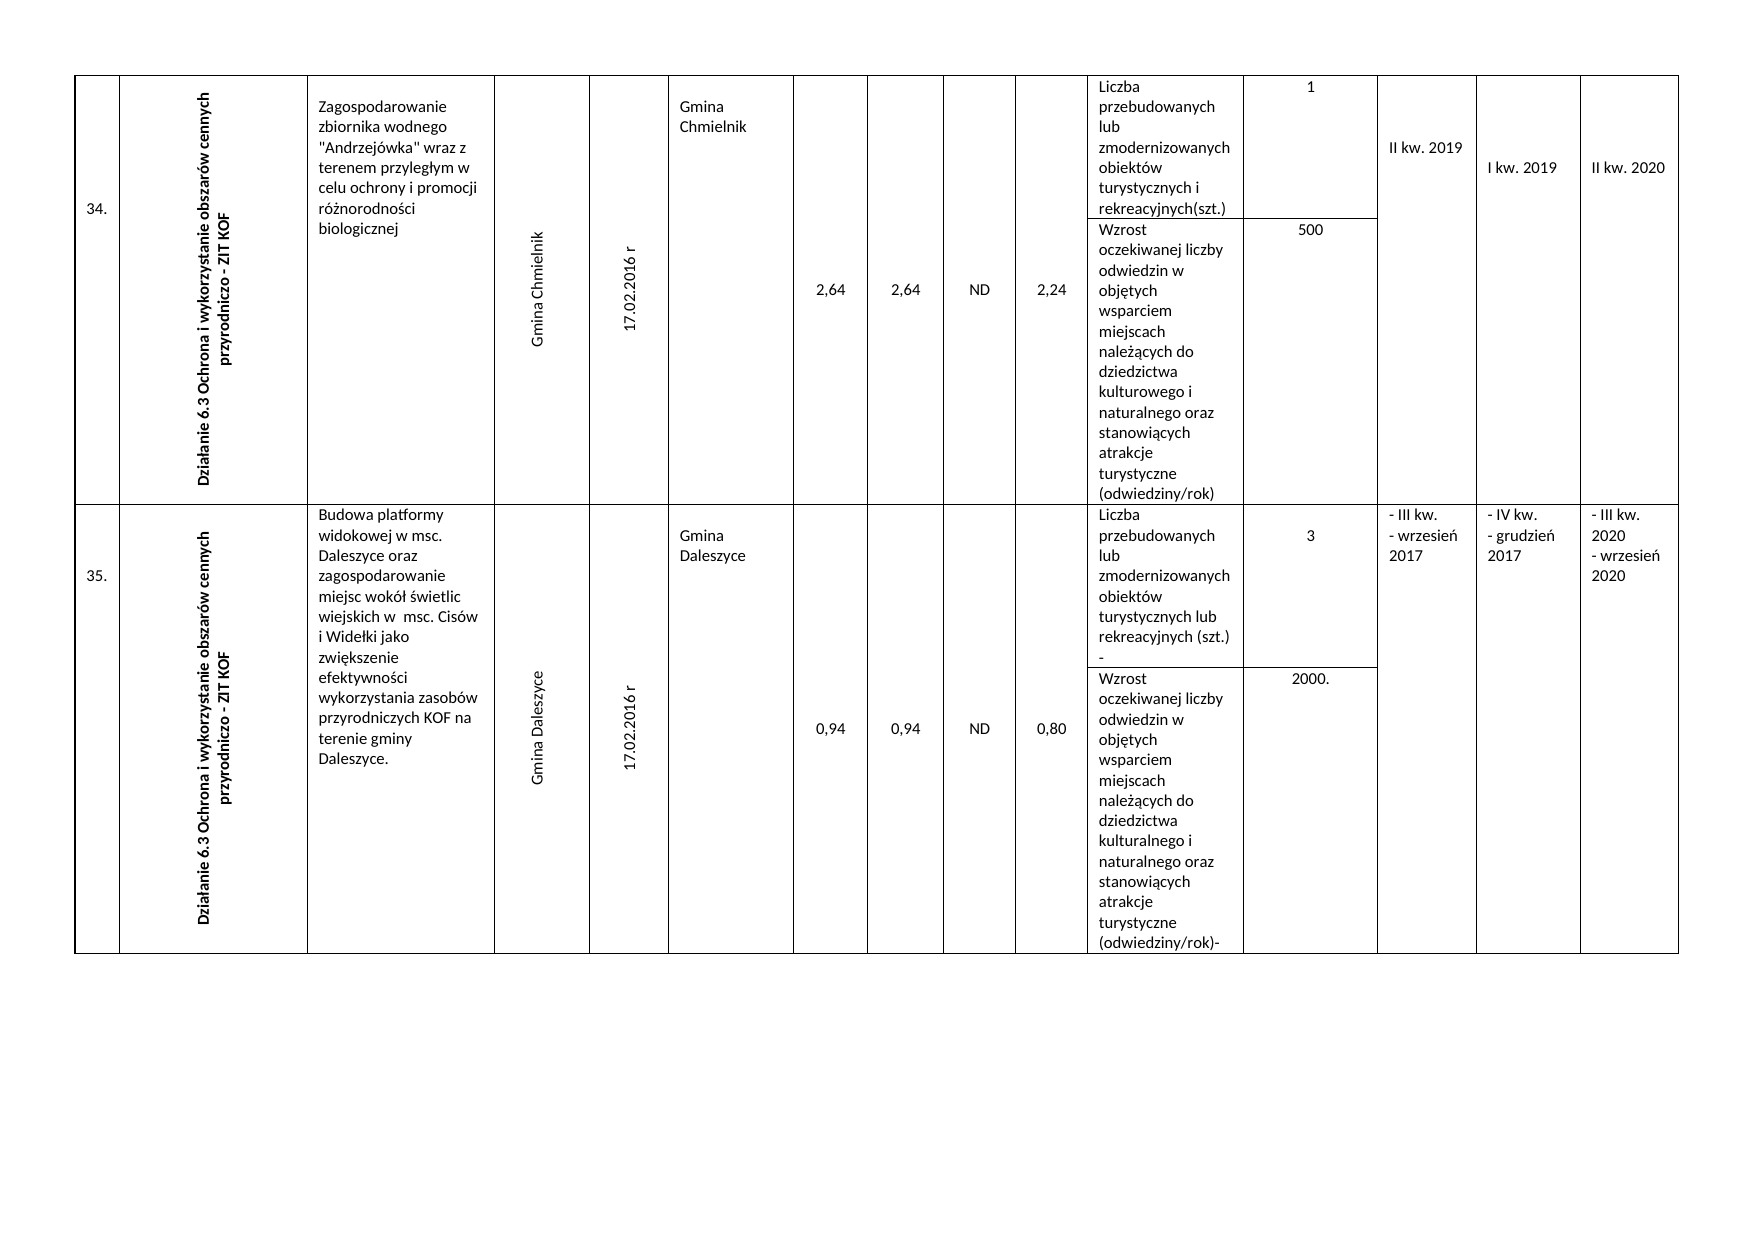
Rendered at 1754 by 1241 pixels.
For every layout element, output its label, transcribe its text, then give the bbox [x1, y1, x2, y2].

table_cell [1088, 219, 1243, 504]
table_cell 34. [76, 76, 119, 504]
table_cell Liczba przebudowanych lub zmodernizowanych obiektów turystycznych lub rekreacyjnych (szt.) - [1088, 505, 1243, 667]
table_cell ND [944, 76, 1015, 504]
table_cell 1 [1244, 76, 1377, 218]
table_cell 35. [76, 505, 119, 953]
table_cell Wzrost oczekiwanej liczby odwiedzin w objętych wsparciem miejscach należących do dziedzictwa kulturalnego i naturalnego oraz stanowiących atrakcje turystyczne (odwiedziny/rok)- [1088, 668, 1243, 953]
table_cell 3 [1244, 505, 1377, 667]
table_cell - III kw. - wrzesień 2017 [1378, 505, 1476, 953]
table_cell - IV kw. - grudzień 2017 [1477, 505, 1580, 953]
table_cell 2,24 [1016, 76, 1087, 504]
table_cell - III kw. 2020 - wrzesień 2020 [1581, 505, 1678, 953]
table_cell Gmina Daleszyce [495, 505, 589, 953]
table_cell Gmina Daleszyce [669, 505, 793, 953]
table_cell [120, 505, 307, 953]
table_cell Liczba przebudowanych lub zmodernizowanych obiektów turystycznych i rekreacyjnych(szt.) [1088, 76, 1243, 218]
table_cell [120, 76, 307, 504]
table_cell ND [944, 505, 1015, 953]
table_cell 2000. [1244, 668, 1377, 953]
table_cell II kw. 2019 [1378, 76, 1476, 504]
table_cell Zagospodarowanie zbiornika wodnego "Andrzejówka" wraz z terenem przyległym w celu ochrony i promocji różnorodności biologicznej [308, 76, 494, 504]
table_cell 17.02.2016 r [590, 76, 668, 504]
table_cell Budowa platformy widokowej w msc. Daleszyce oraz zagospodarowanie miejsc wokół świetlic wiejskich w msc. Cisów i Widełki jako zwiększenie efektywności wykorzystania zasobów przyrodniczych KOF na terenie gminy Daleszyce. [308, 505, 494, 953]
table_cell Gmina Chmielnik [669, 76, 793, 504]
table_cell 2,64 [794, 76, 867, 504]
table_cell 2,64 [868, 76, 943, 504]
table_cell 0,94 [794, 505, 867, 953]
table_cell 0,80 [1016, 505, 1087, 953]
table_cell II kw. 2020 [1581, 76, 1678, 504]
table_cell 17.02.2016 r [590, 505, 668, 953]
table_cell 500 [1244, 219, 1377, 504]
table_cell I kw. 2019 [1477, 76, 1580, 504]
table_cell Gmina Chmielnik [495, 76, 589, 504]
table_cell 0,94 [868, 505, 943, 953]
